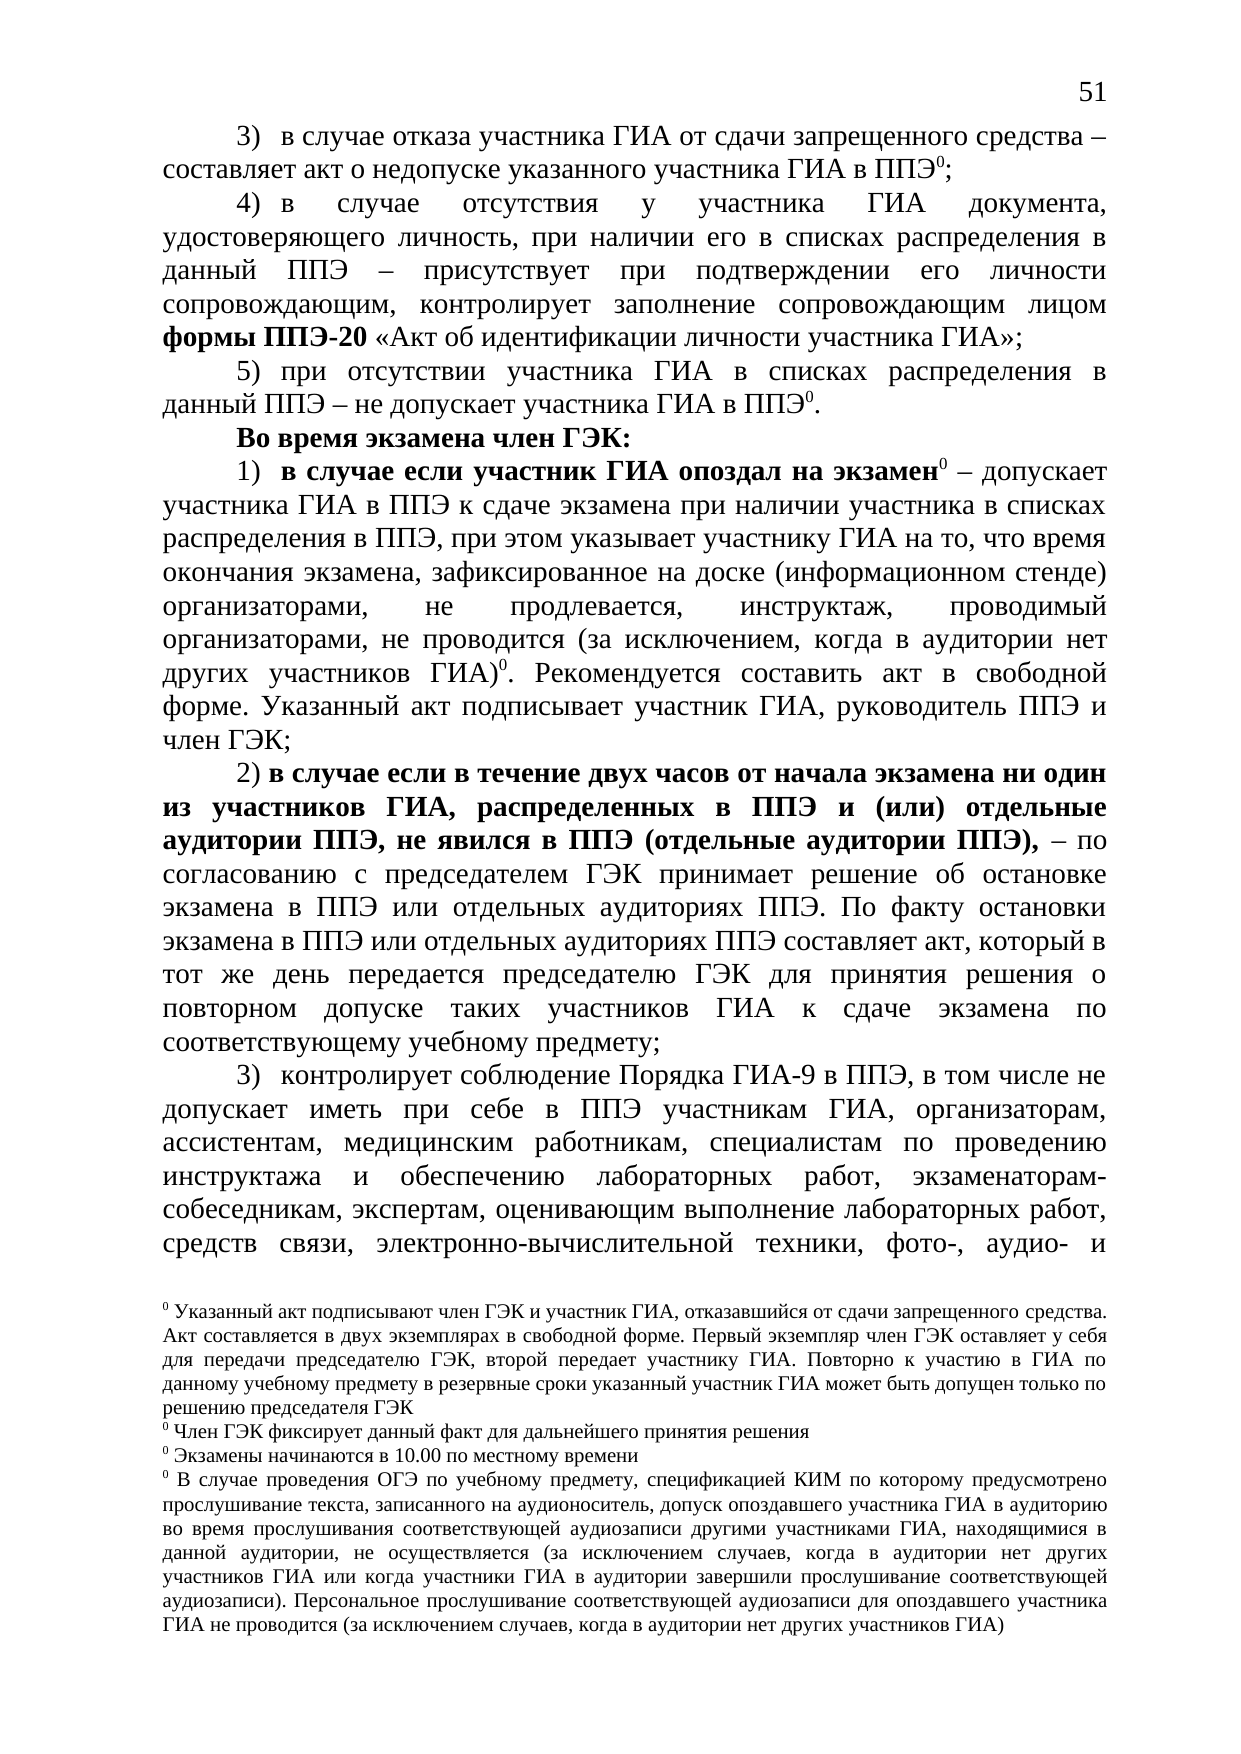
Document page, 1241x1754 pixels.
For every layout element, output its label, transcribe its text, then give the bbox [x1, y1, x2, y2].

text Во время экзамена член ГЭК: [162, 420, 1107, 453]
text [162, 1057, 1107, 1258]
text 4) в случае отсутствия у участника ГИА документа, удостоверяющего личность, при наличии его в списках распределения в данный ППЭ – присутствует при подтверждении его личности сопровождающим, контролирует заполнение сопровождающим лицом формы ППЭ-20 «Акт об идентификации личности участника ГИА»; [162, 185, 1107, 353]
text 2) в случае если в течение двух часов от начала экзамена ни один из участников ГИА, распределенных в ППЭ и (или) отдельные аудитории ППЭ, не явился в ППЭ (отдельные аудитории ППЭ), – по согласованию с председателем ГЭК принимает решение об остановке экзамена в ППЭ или отдельных аудиториях ППЭ. По факту остановки экзамена в ППЭ или отдельных аудиториях ППЭ составляет акт, который в тот же день передается председателю ГЭК для принятия решения о повторном допуске таких участников ГИА к сдаче экзамена по соответствующему учебному предмету; [162, 755, 1107, 1057]
text 1) в случае если участник ГИА опоздал на экзамен – допускает участника ГИА в ППЭ к сдаче экзамена при наличии участника в списках распределения в ППЭ, при этом указывает участнику ГИА на то, что время окончания экзамена, зафиксированное на доске (информационном стенде) организаторами, не продлевается, инструктаж, проводимый организаторами, не проводится (за исключением, когда в аудитории нет других участников ГИА). Рекомендуется составить акт в свободной форме. Указанный акт подписывает участник ГИА, руководитель ППЭ и член ГЭК; [162, 453, 1107, 755]
text 3) в случае отказа участника ГИА от сдачи запрещенного средства – составляет акт о недопуске указанного участника ГИА в ППЭ; [162, 118, 1107, 185]
text 5) при отсутствии участника ГИА в списках распределения в данный ППЭ – не допускает участника ГИА в ППЭ. [162, 353, 1107, 420]
